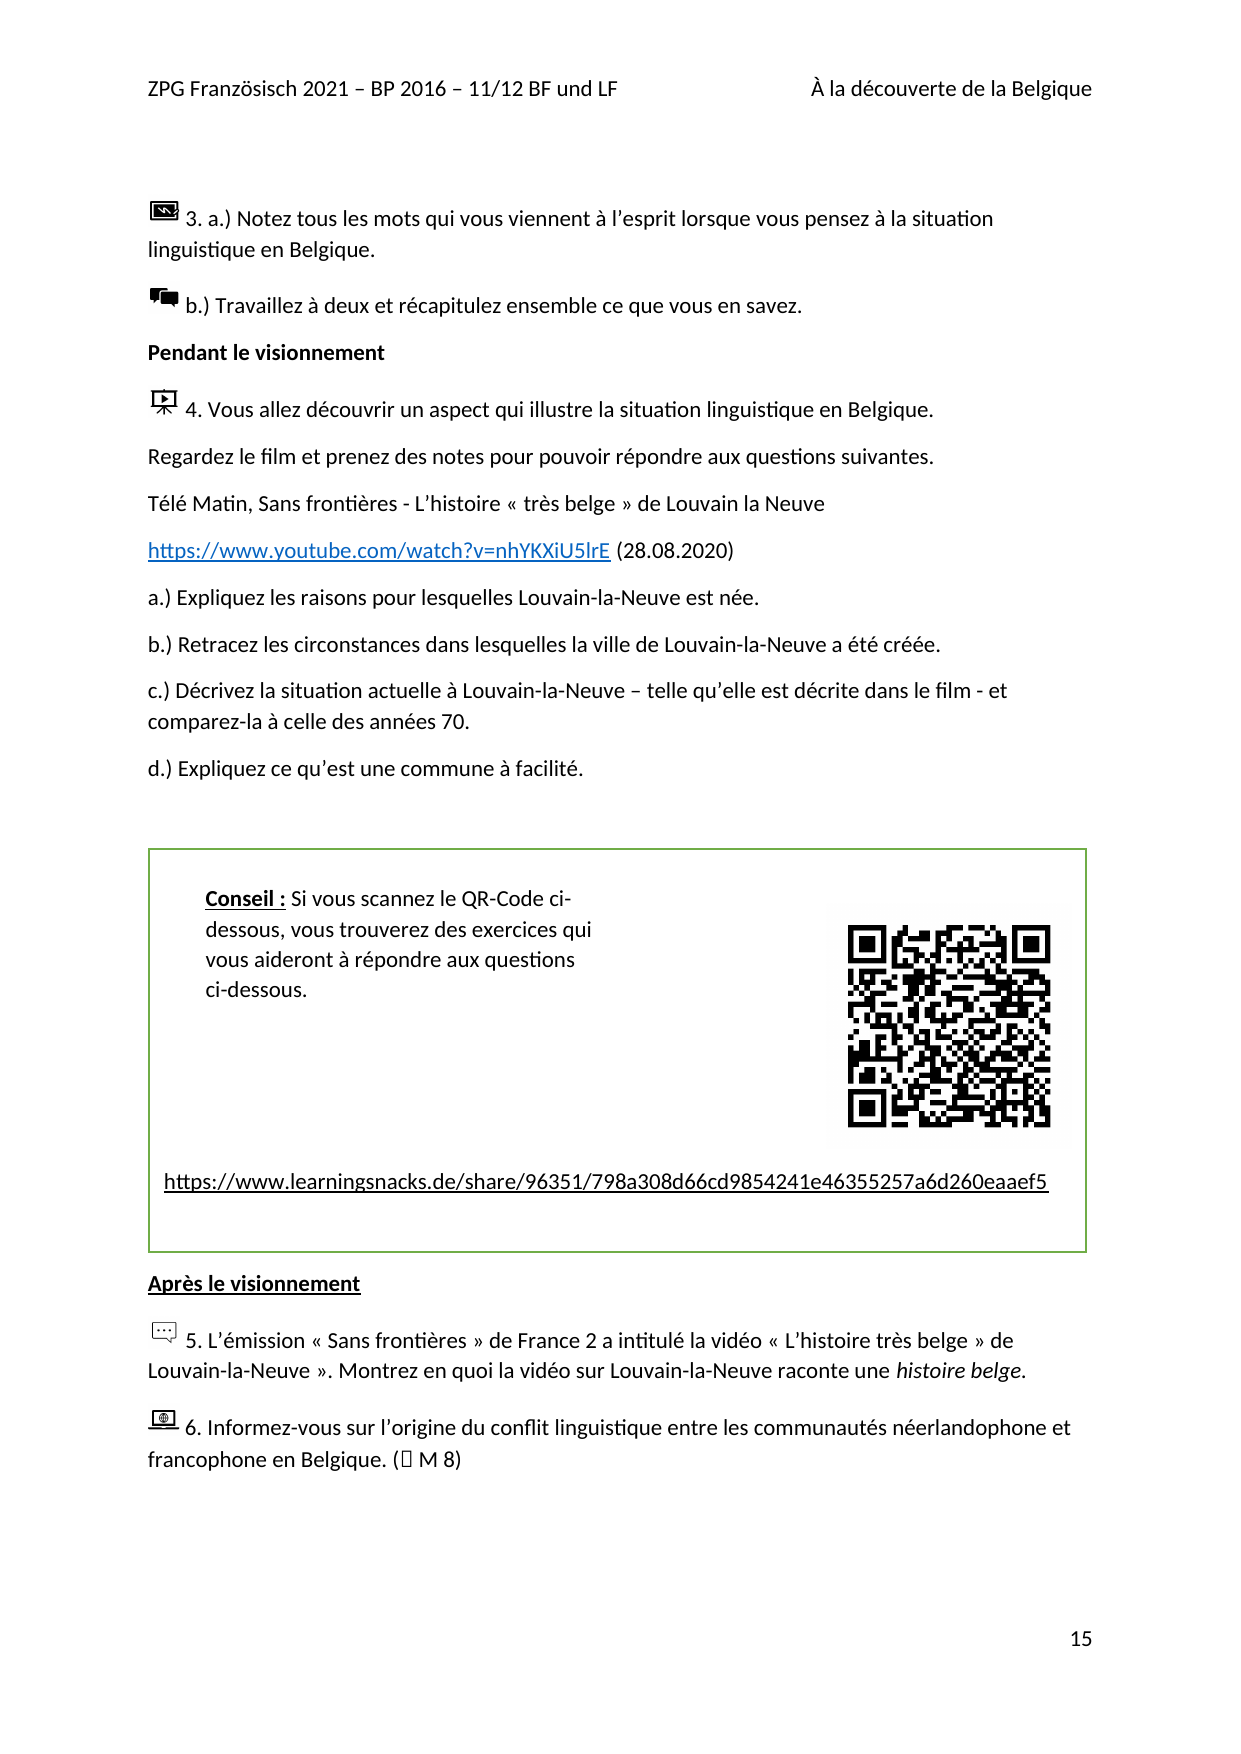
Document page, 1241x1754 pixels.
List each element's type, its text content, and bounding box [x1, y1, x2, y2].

text 5. L’émission « Sans frontières » de France 2 a intitulé la vidéo « L’histoire très belge » de Louvain-la-Neuve ». Montrez en quoi la vidéo sur Louvain-la-Neuve raconte une histoire belge. [148, 1316, 1092, 1384]
text 4. Vous allez découvrir un aspect qui illustre la situation linguistique en Belgique. [148, 385, 1092, 423]
text c.) Décrivez la situation actuelle à Louvain-la-Neuve – telle qu’elle est décrite dans le film - et comparez-la à celle des années 70. [148, 677, 1092, 735]
text a.) Expliquez les raisons pour lesquelles Louvain-la-Neuve est née. [148, 583, 1092, 611]
text https://www.youtube.com/watch?v=nhYKXiU5lrE (28.08.2020) [148, 536, 1092, 564]
picture [147, 1316, 181, 1349]
picture [826, 903, 1072, 1149]
text Regardez le film et prenez des notes pour pouvoir répondre aux questions suivantes. [148, 442, 1092, 470]
text Télé Matin, Sans frontières - L’histoire « très belge » de Louvain la Neuve [148, 489, 1092, 517]
text 3. a.) Notez tous les mots qui vous viennent à l’esprit lorsque vous pensez à la situation linguistique en Belgique. [148, 194, 1092, 263]
picture [147, 385, 181, 418]
text b.) Retracez les circonstances dans lesquelles la ville de Louvain-la-Neuve a été créée. [148, 630, 1092, 658]
text d.) Expliquez ce qu’est une commune à facilité. [148, 754, 1092, 782]
text 6. Informez-vous sur l’origine du conflit linguistique entre les communautés néerlandophone et francophone en Belgique. ( M 8) [148, 1403, 1092, 1475]
text Après le visionnement [148, 1269, 1092, 1297]
picture [147, 1403, 180, 1436]
picture [147, 194, 181, 227]
text b.) Travaillez à deux et récapitulez ensemble ce que vous en savez. [148, 282, 1092, 320]
text Pendant le visionnement [148, 338, 1092, 367]
picture [147, 281, 181, 314]
